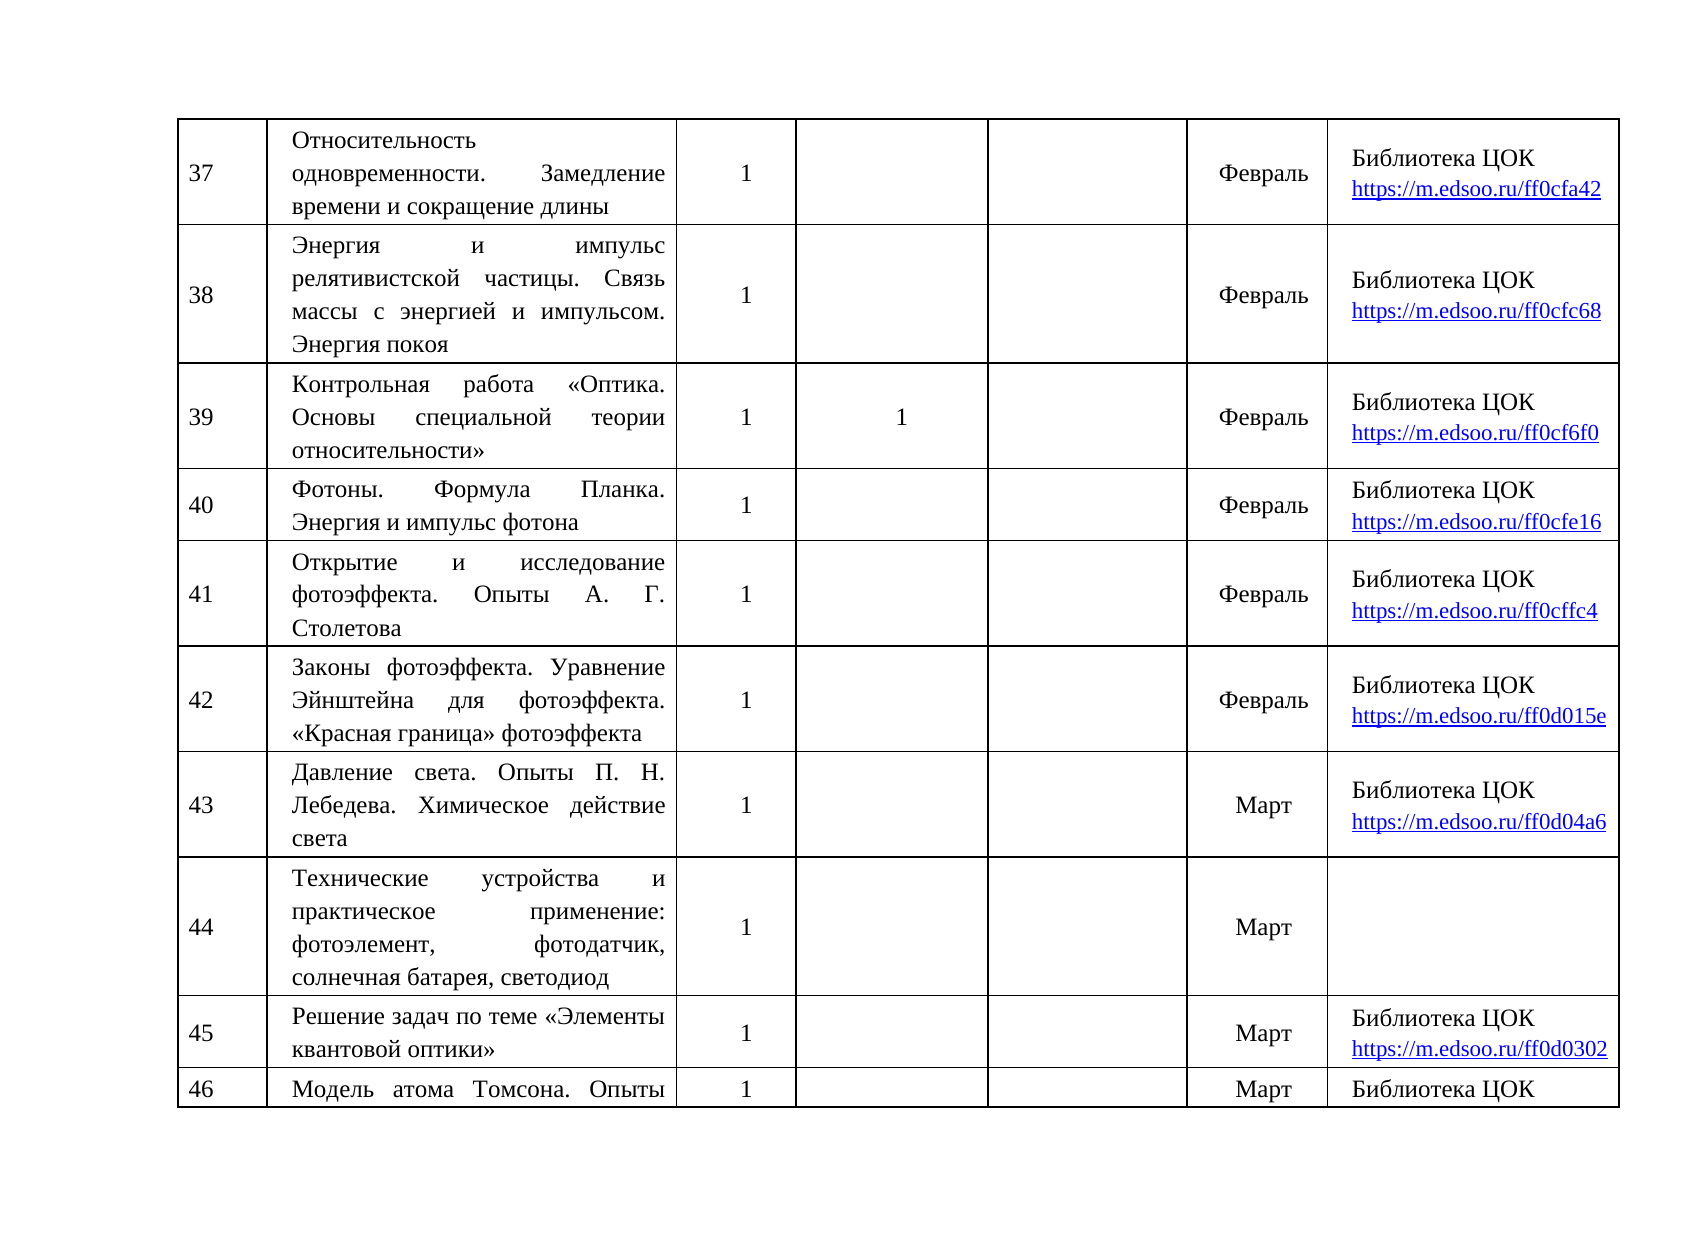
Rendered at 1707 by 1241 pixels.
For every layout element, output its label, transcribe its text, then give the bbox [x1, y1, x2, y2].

table_cell Законы фотоэффекта. Уравнение Эйнштейна для фотоэффекта. «Красная граница» фотоэффекта [268, 647, 676, 751]
table_cell Технические устройства и практическое применение: фотоэлемент, фотодатчик, солнечная батарея, светодиод [268, 858, 676, 994]
table_cell Контрольная работа «Оптика. Основы специальной теории относительности» [268, 364, 676, 467]
table_cell 1 [677, 647, 795, 751]
table_cell 1 [677, 225, 795, 362]
table_cell Библиотека ЦОК https://m.edsoo.ru/ff0cffc4 [1328, 541, 1618, 645]
table_cell [797, 469, 987, 540]
table_cell 41 [179, 541, 266, 645]
table_cell Библиотека ЦОК https://m.edsoo.ru/ff0cf6f0 [1328, 364, 1618, 467]
table_cell [797, 225, 987, 362]
table_cell [797, 541, 987, 645]
table_cell 1 [797, 364, 987, 467]
table_cell Относительность одновременности. Замедление времени и сокращение длины [268, 120, 676, 223]
table_cell 1 [677, 858, 795, 994]
table_cell Библиотека ЦОК https://m.edsoo.ru/ff0cfe16 [1328, 469, 1618, 540]
table_cell 1 [677, 469, 795, 540]
table_cell [797, 647, 987, 751]
table_cell 1 [677, 120, 795, 223]
table_cell Библиотека ЦОК https://m.edsoo.ru/ff0d04a6 [1328, 752, 1618, 856]
table_cell Библиотека ЦОК https://m.edsoo.ru/ff0cfc68 [1328, 225, 1618, 362]
table_cell [989, 469, 1186, 540]
table_cell Фотоны. Формула Планка. Энергия и импульс фотона [268, 469, 676, 540]
table_cell [989, 120, 1186, 223]
table_cell [989, 225, 1186, 362]
table_cell 45 [179, 996, 266, 1067]
table_cell 39 [179, 364, 266, 467]
table_cell Февраль [1188, 225, 1327, 362]
table_cell [989, 996, 1186, 1067]
table_cell [989, 364, 1186, 467]
table_cell [1328, 858, 1618, 994]
table_cell Февраль [1188, 541, 1327, 645]
table_cell Решение задач по теме «Элементы квантовой оптики» [268, 996, 676, 1067]
table_cell Март [1188, 1068, 1327, 1106]
table_cell 1 [677, 996, 795, 1067]
table_cell [797, 120, 987, 223]
table_cell 46 [179, 1068, 266, 1106]
table_cell [989, 647, 1186, 751]
table_cell Март [1188, 752, 1327, 856]
table_cell Открытие и исследование фотоэффекта. Опыты А. Г. Столетова [268, 541, 676, 645]
table_cell Февраль [1188, 469, 1327, 540]
table_cell Библиотека ЦОК https://m.edsoo.ru/ff0d015e [1328, 647, 1618, 751]
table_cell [268, 1068, 676, 1106]
table_cell Библиотека ЦОК https://m.edsoo.ru/ff0d0302 [1328, 996, 1618, 1067]
table_cell Март [1188, 858, 1327, 994]
table_cell Март [1188, 996, 1327, 1067]
table_cell 37 [179, 120, 266, 223]
table_cell [989, 752, 1186, 856]
table_cell Давление света. Опыты П. Н. Лебедева. Химическое действие света [268, 752, 676, 856]
table_cell [989, 1068, 1186, 1106]
table_cell 1 [677, 541, 795, 645]
table_cell 42 [179, 647, 266, 751]
table_cell Библиотека ЦОК https://m.edsoo.ru/ff0cfa42 [1328, 120, 1618, 223]
table_cell 1 [677, 752, 795, 856]
table_cell Энергия и импульс релятивистской частицы. Связь массы с энергией и импульсом. Энергия покоя [268, 225, 676, 362]
table_cell [797, 858, 987, 994]
table_cell 40 [179, 469, 266, 540]
table_cell 1 [677, 1068, 795, 1106]
table_cell [989, 858, 1186, 994]
table_cell 43 [179, 752, 266, 856]
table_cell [1328, 1068, 1618, 1106]
table_cell 1 [677, 364, 795, 467]
table_cell 44 [179, 858, 266, 994]
table_cell [797, 996, 987, 1067]
table_cell [797, 1068, 987, 1106]
table_cell [989, 541, 1186, 645]
table_cell 38 [179, 225, 266, 362]
table_cell Февраль [1188, 120, 1327, 223]
table_cell Февраль [1188, 364, 1327, 467]
table_cell Февраль [1188, 647, 1327, 751]
table_cell [797, 752, 987, 856]
